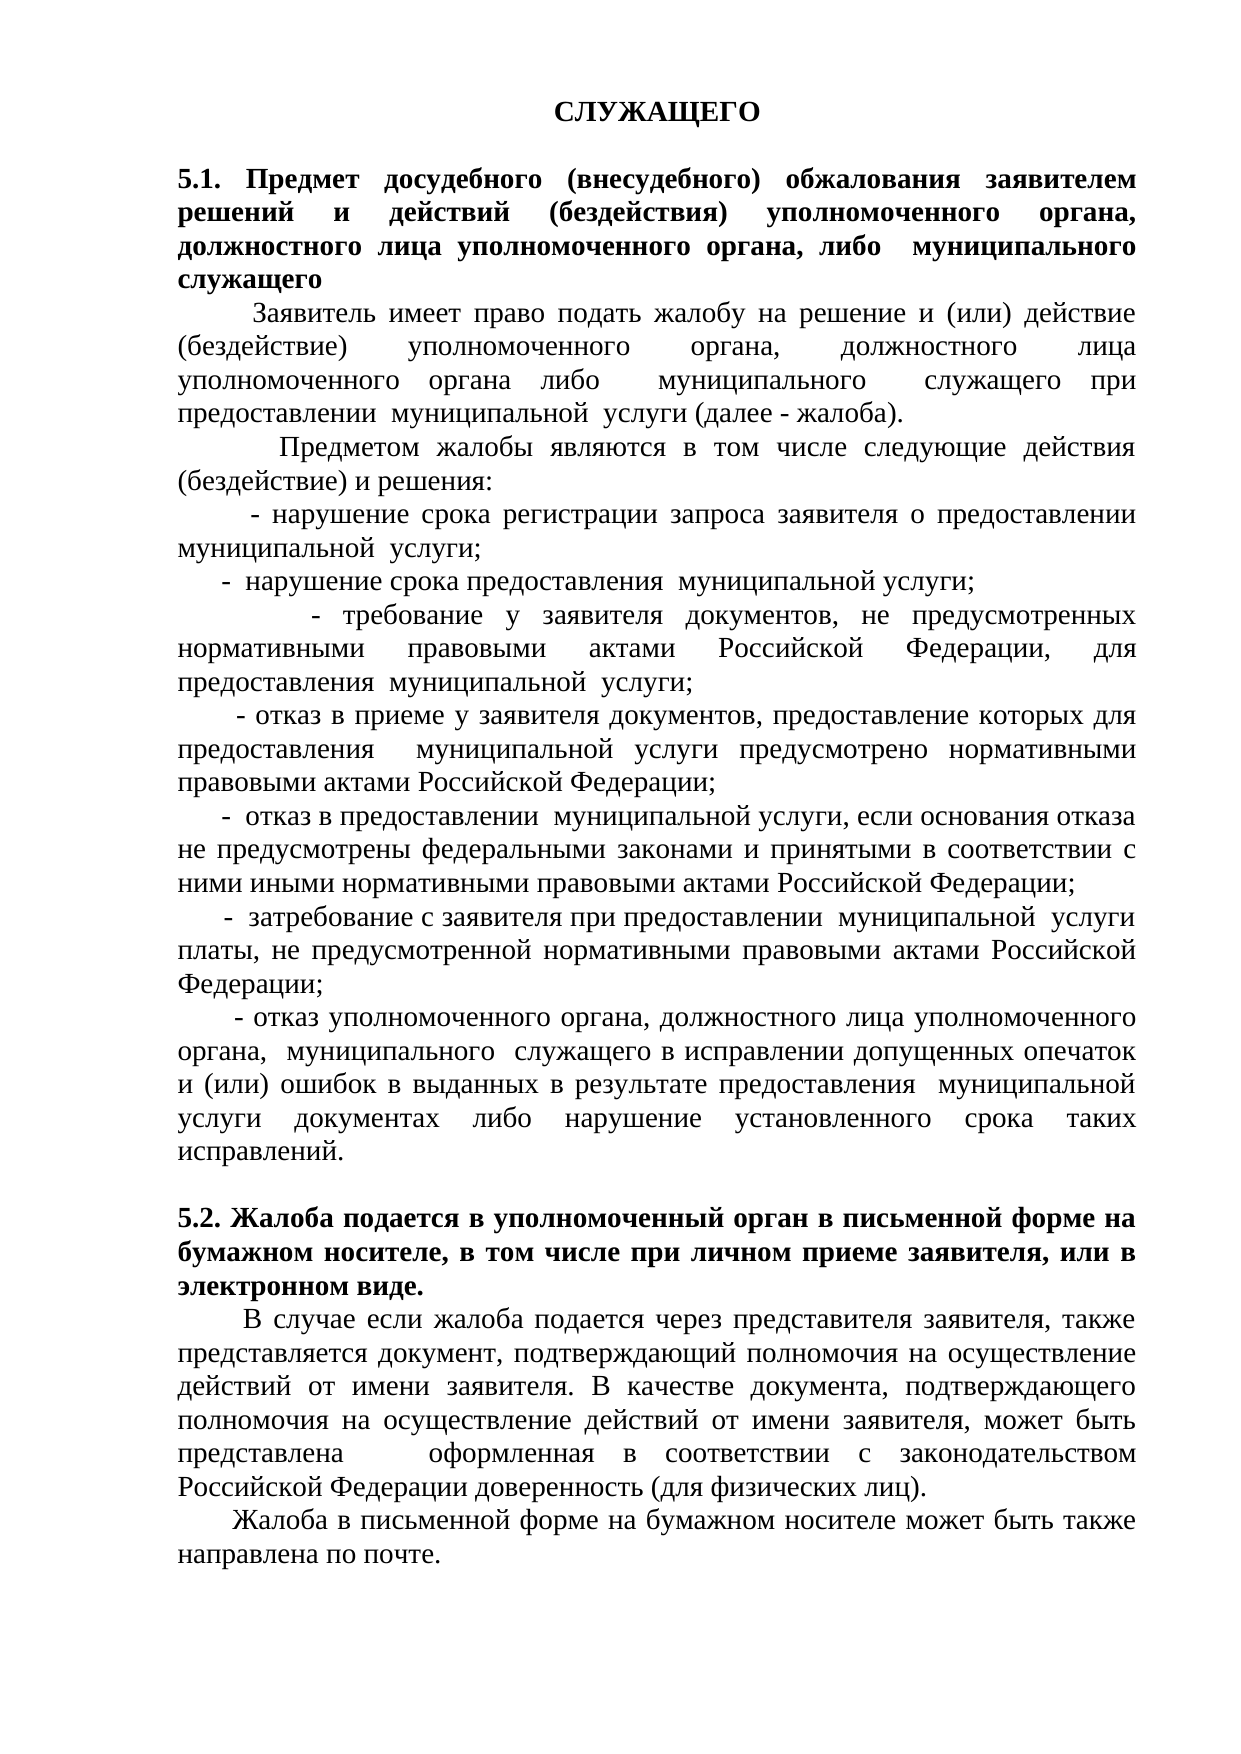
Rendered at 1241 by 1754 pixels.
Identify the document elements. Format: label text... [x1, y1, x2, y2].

text 5.1. Предмет досудебного (внесудебного) обжалования заявителем решений и действий (бездействия) уполномоченного органа, должностного лица уполномоченного органа, либо муниципального служащего [177, 161, 1137, 295]
text 5.2. Жалоба подается в уполномоченный орган в письменной форме на бумажном носителе, в том числе при личном приеме заявителя, или в электронном виде. [177, 1201, 1137, 1301]
text В случае если жалоба подается через представителя заявителя, также представляется документ, подтверждающий полномочия на осуществление действий от имени заявителя. В качестве документа, подтверждающего полномочия на осуществление действий от имени заявителя, может быть представлена оформленная в соответствии с законодательством Российской Федерации доверенность (для физических лиц). [177, 1301, 1137, 1502]
text Предметом жалобы являются в том числе следующие действия (бездействие) и решения: [177, 429, 1137, 496]
text - отказ уполномоченного органа, должностного лица уполномоченного органа, муниципального служащего в исправлении допущенных опечаток и (или) ошибок в выданных в результате предоставления муниципальной услуги документах либо нарушение установленного срока таких исправлений. [177, 999, 1137, 1167]
text - отказ в предоставлении муниципальной услуги, если основания отказа не предусмотрены федеральными законами и принятыми в соответствии с ними иными нормативными правовыми актами Российской Федерации; [177, 798, 1137, 899]
text - требование у заявителя документов, не предусмотренных нормативными правовыми актами Российской Федерации, для предоставления муниципальной услуги; [177, 597, 1137, 697]
text - нарушение срока предоставления муниципальной услуги; [177, 563, 1137, 597]
text Жалоба в письменной форме на бумажном носителе может быть также направлена по почте. [177, 1502, 1137, 1569]
text - отказ в приеме у заявителя документов, предоставление которых для предоставления муниципальной услуги предусмотрено нормативными правовыми актами Российской Федерации; [177, 697, 1137, 798]
text - нарушение срока регистрации запроса заявителя о предоставлении муниципальной услуги; [177, 496, 1137, 563]
text - затребование с заявителя при предоставлении муниципальной услуги платы, не предусмотренной нормативными правовыми актами Российской Федерации; [177, 899, 1137, 999]
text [177, 94, 1137, 127]
text Заявитель имеет право подать жалобу на решение и (или) действие (бездействие) уполномоченного органа, должностного лица уполномоченного органа либо муниципального служащего при предоставлении муниципальной услуги (далее - жалоба). [177, 295, 1137, 429]
